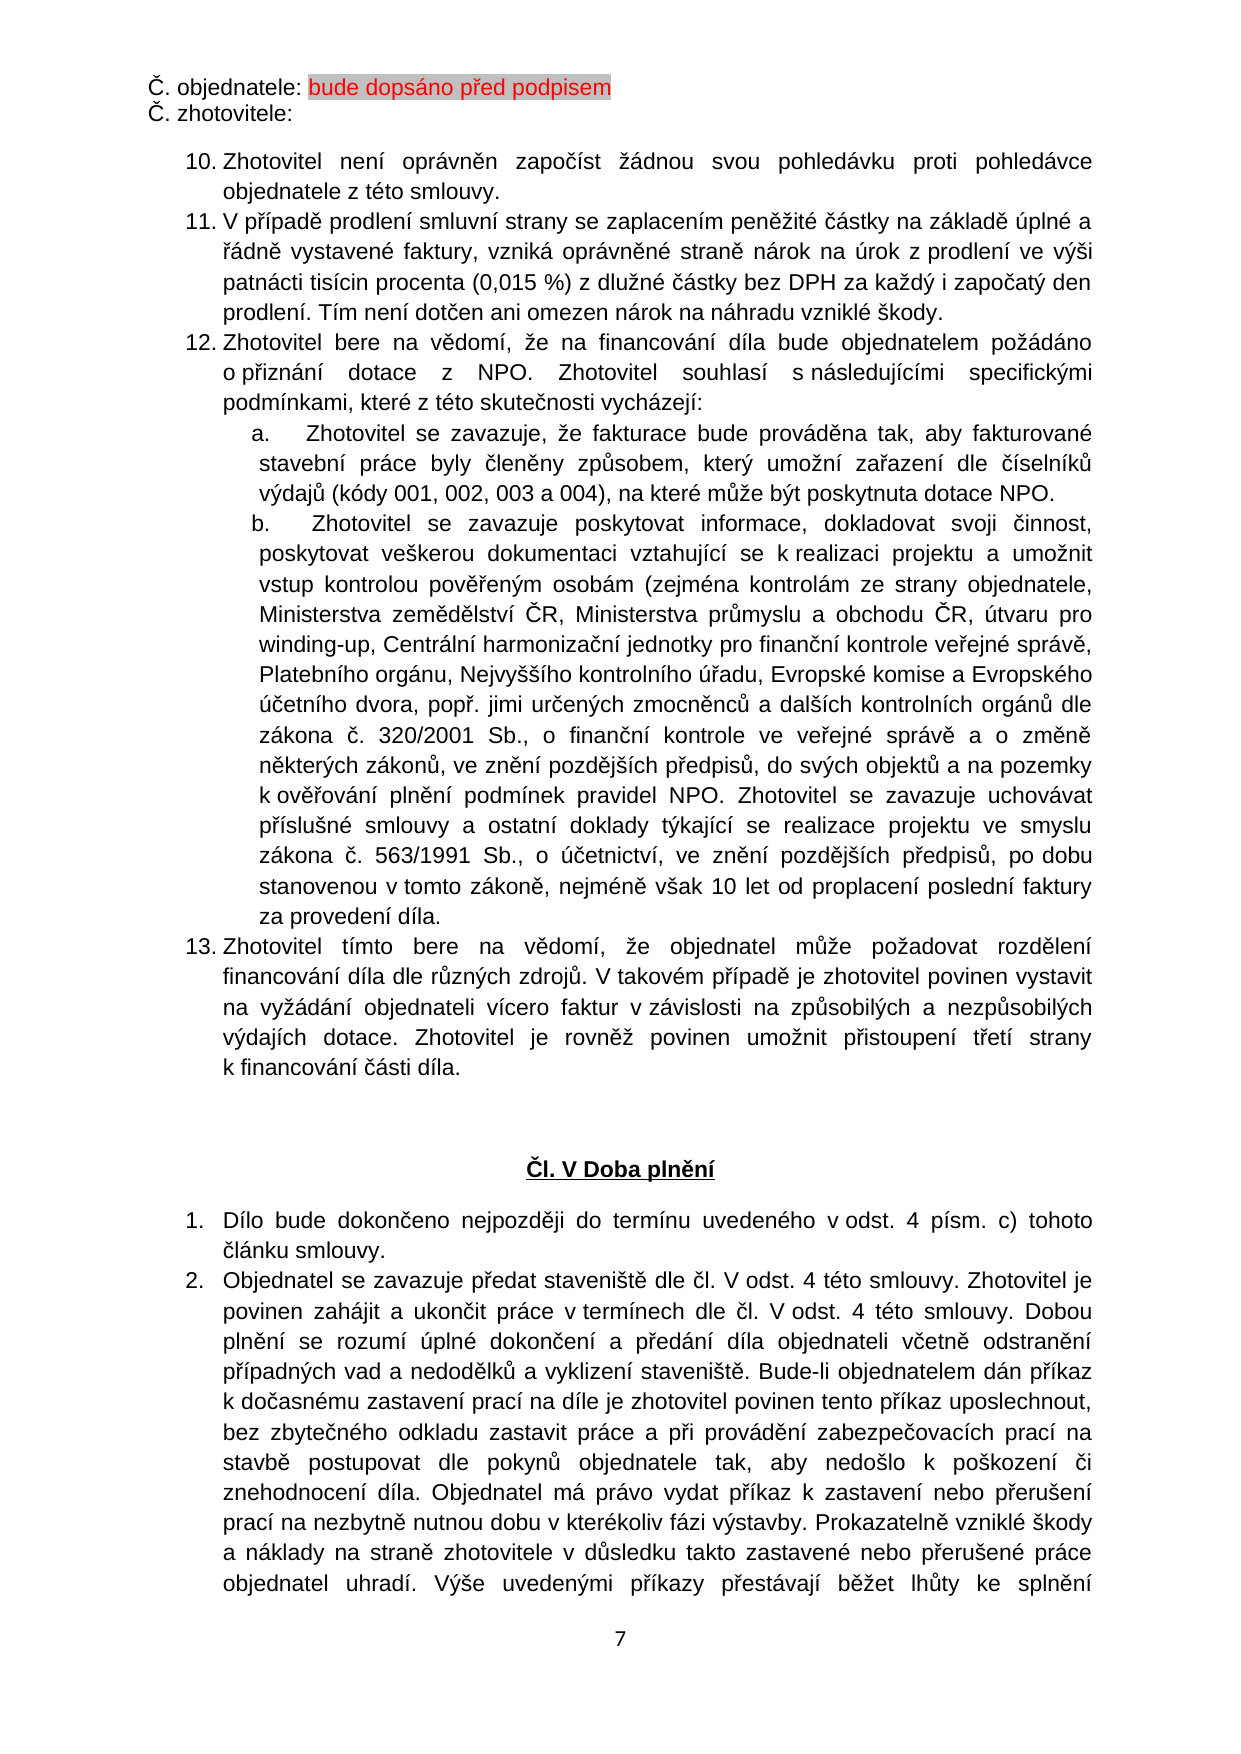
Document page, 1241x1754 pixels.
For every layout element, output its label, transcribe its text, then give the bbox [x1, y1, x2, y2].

list Zhotovitel se zavazuje, že fakturace bude prováděna tak, aby fakturované stavební práce byly členěny způsobem, který umožní zařazení dle číselníků výdajů (kódy 001, 002, 003 a 004), na které může být poskytnuta dotace NPO. [251, 419, 1093, 506]
list V případě prodlení smluvní strany se zaplacením peněžité částky na základě úplné a řádně vystavené faktury, vzniká oprávněné straně nárok na úrok z prodlení ve výši patnácti tisícin procenta (0,015 %) z dlužné částky bez DPH za každý i započatý den prodlení. Tím není dotčen ani omezen nárok na náhradu vzniklé škody. [185, 208, 1093, 325]
text Čl. V Doba plnění [148, 1156, 1093, 1182]
list Zhotovitel tímto bere na vědomí, že objednatel může požadovat rozdělení financování díla dle různých zdrojů. V takovém případě je zhotovitel povinen vystavit na vyžádání objednateli vícero faktur v závislosti na způsobilých a nezpůsobilých výdajích dotace. Zhotovitel je rovněž povinen umožnit přistoupení třetí strany k financování části díla. [185, 933, 1093, 1080]
list Dílo bude dokončeno nejpozději do termínu uvedeného v odst. 4 písm. c) tohoto článku smlouvy. [185, 1207, 1093, 1263]
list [185, 1267, 1093, 1596]
list Zhotovitel není oprávněn započíst žádnou svou pohledávku proti pohledávce objednatele z této smlouvy. [185, 148, 1093, 204]
list Zhotovitel se zavazuje poskytovat informace, dokladovat svoji činnost, poskytovat veškerou dokumentaci vztahující se k realizaci projektu a umožnit vstup kontrolou pověřeným osobám (zejména kontrolám ze strany objednatele, Ministerstva zemědělství ČR, Ministerstva průmyslu a obchodu ČR, útvaru pro winding-up, Centrální harmonizační jednotky pro finanční kontrole veřejné správě, Platebního orgánu, Nejvyššího kontrolního úřadu, Evropské komise a Evropského účetního dvora, popř. jimi určených zmocněnců a dalších kontrolních orgánů dle zákona č. 320/2001 Sb., o finanční kontrole ve veřejné správě a o změně některých zákonů, ve znění pozdějších předpisů, do svých objektů a na pozemky k ověřování plnění podmínek pravidel NPO. Zhotovitel se zavazuje uchovávat příslušné smlouvy a ostatní doklady týkající se realizace projektu ve smyslu zákona č. 563/1991 Sb., o účetnictví, ve znění pozdějších předpisů, po dobu stanovenou v tomto zákoně, nejméně však 10 let od proplacení poslední faktury za provedení díla. [251, 510, 1093, 929]
list Zhotovitel bere na vědomí, že na financování díla bude objednatelem požádáno o přiznání dotace z NPO. Zhotovitel souhlasí s následujícími specifickými podmínkami, které z této skutečnosti vycházejí: [185, 329, 1093, 416]
